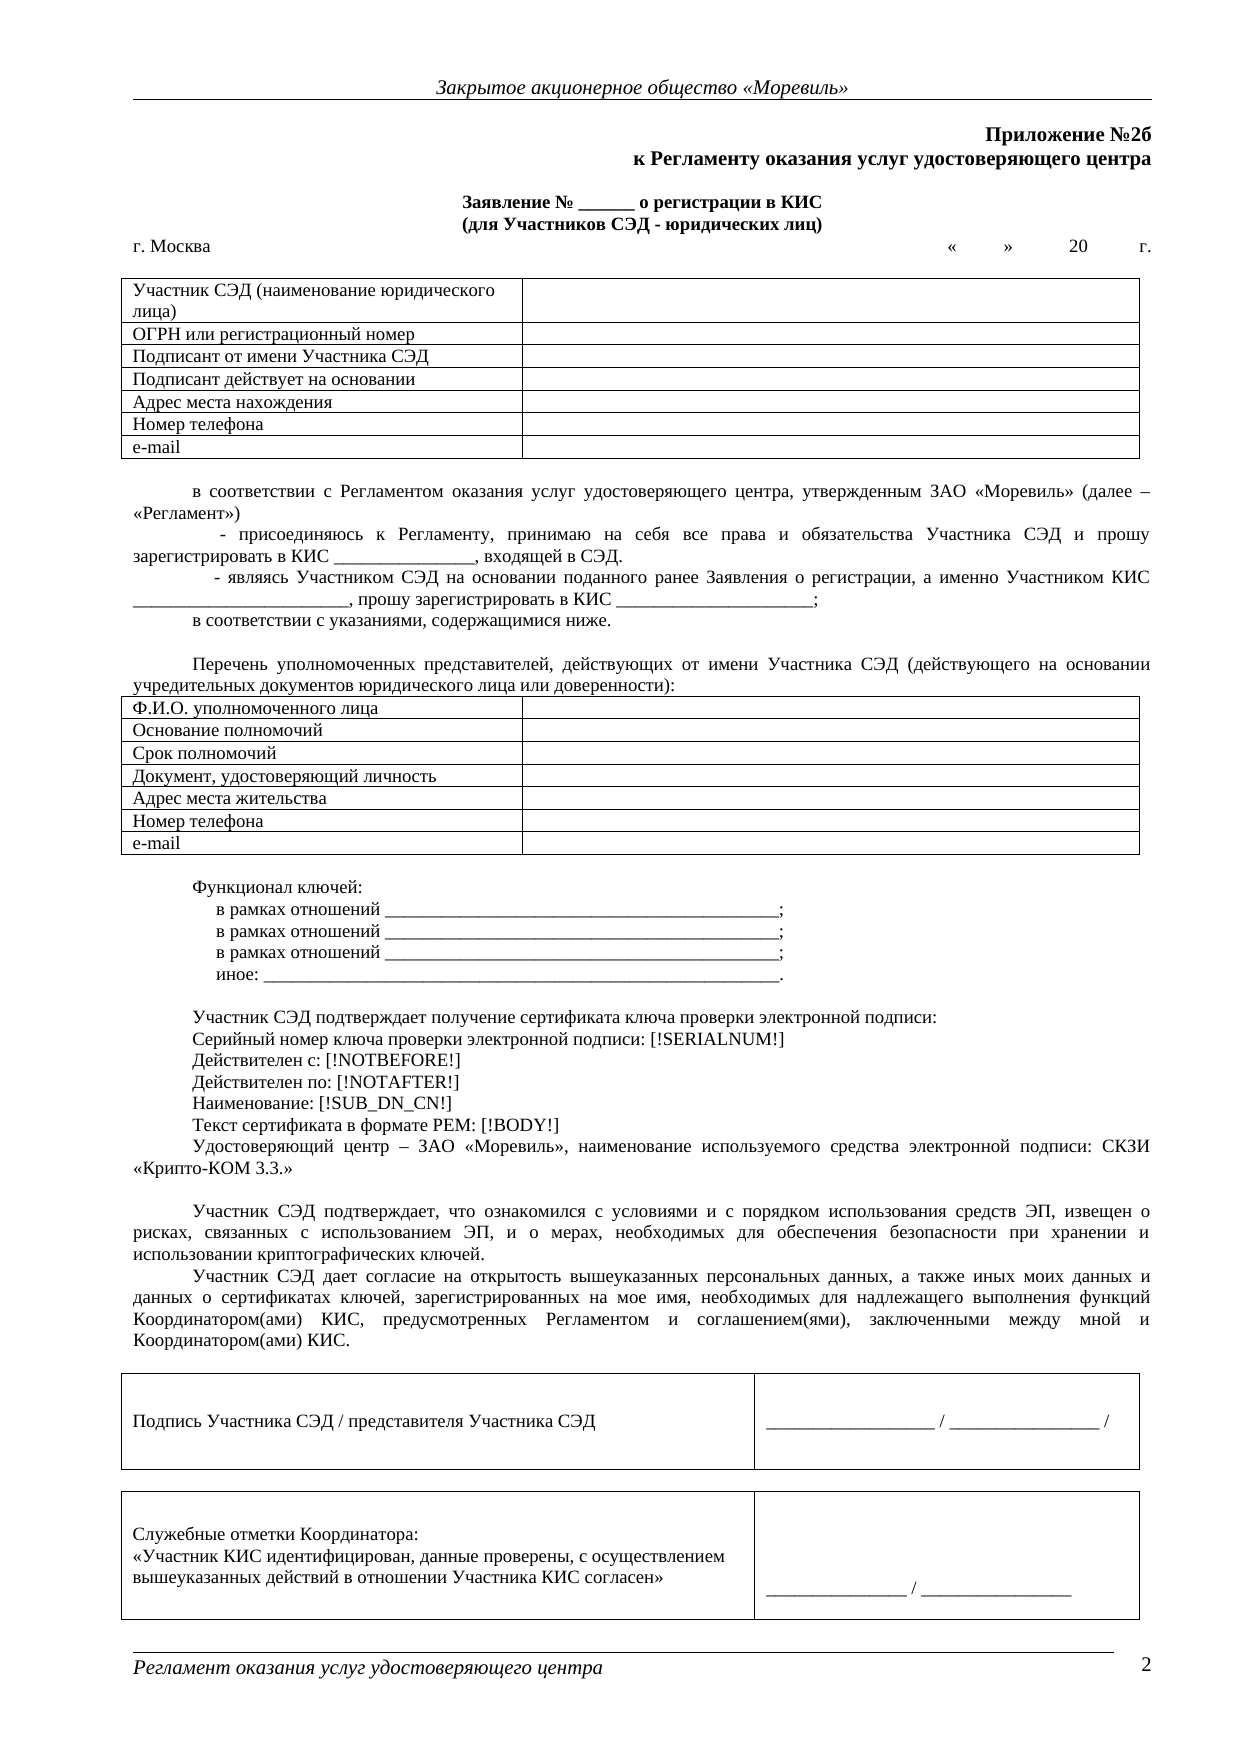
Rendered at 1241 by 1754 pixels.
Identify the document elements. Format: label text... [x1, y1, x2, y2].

text Наименование: [!SUB_DN_CN!] [133, 1092, 1152, 1114]
text  иное: _______________________________________________________. [133, 963, 1152, 984]
table_cell Документ, удостоверяющий личность [122, 765, 522, 786]
table_header Ф.И.О. уполномоченного лица [122, 697, 522, 718]
table_cell [523, 787, 1139, 809]
table_cell e-mail [122, 436, 522, 457]
text  - являясь Участником СЭД на основании поданного ранее Заявления о регистрации, а именно Участником КИС _______________________, прошу зарегистрировать в КИС _____________________; [133, 566, 1152, 609]
table_header Подпись Участника СЭД / представителя Участника СЭД [122, 1374, 754, 1469]
table_cell e-mail [122, 832, 522, 854]
text в соответствии с Регламентом оказания услуг удостоверяющего центра, утвержденным ЗАО «Моревиль» (далее – «Регламент») [133, 480, 1152, 523]
table_cell Адрес места нахождения [122, 391, 522, 412]
table_cell Номер телефона [122, 413, 522, 435]
table_cell [523, 742, 1139, 763]
text Участник СЭД подтверждает получение сертификата ключа проверки электронной подписи: [133, 1006, 1152, 1027]
table_cell [523, 323, 1139, 344]
text Действителен с: [!NOTBEFORE!] [133, 1049, 1152, 1071]
table_header Служебные отметки Координатора: «Участник КИС идентифицирован, данные проверены, с осуществлением вышеуказанных действий в отношении Участника КИС согласен» [122, 1492, 754, 1619]
text Участник СЭД подтверждает, что ознакомился с условиями и с порядком использования средств ЭП, извещен о рисках, связанных с использованием ЭП, и о мерах, необходимых для обеспечения безопасности при хранении и использовании криптографических ключей. [133, 1200, 1152, 1264]
text Удостоверяющий центр – ЗАО «Моревиль», наименование используемого средства электронной подписи: СКЗИ «Крипто-КОМ 3.3.» [133, 1135, 1152, 1178]
table_header __________________ / ________________ / [755, 1374, 1139, 1469]
table_cell [523, 810, 1139, 831]
table_cell [523, 765, 1139, 786]
text (для Участников СЭД - юридических лиц) [133, 213, 1152, 234]
text  в рамках отношений __________________________________________; [133, 919, 1152, 941]
subtitle Приложение №2б [189, 122, 1152, 146]
text Перечень уполномоченных представителей, действующих от имени Участника СЭД (действующего на основании учредительных документов юридического лица или доверенности): [133, 652, 1152, 696]
text Текст сертификата в формате PEM: [!BODY!] [133, 1114, 1152, 1135]
table_cell ОГРН или регистрационный номер [122, 323, 522, 344]
text  в рамках отношений __________________________________________; [133, 898, 1152, 919]
text к Регламенту оказания услуг удостоверяющего центра [133, 146, 1152, 170]
text Функционал ключей: [133, 876, 1152, 898]
table_cell [523, 436, 1139, 457]
text Действителен по: [!NOTAFTER!] [133, 1071, 1152, 1092]
table_header [523, 697, 1139, 718]
table_header [523, 279, 1139, 322]
text г. Москва « » 20 г. [133, 234, 1152, 256]
table_cell Срок полномочий [122, 742, 522, 763]
table_cell [523, 719, 1139, 741]
table_header Участник СЭД (наименование юридического лица) [122, 279, 522, 322]
table_cell Основание полномочий [122, 719, 522, 741]
table_cell [523, 345, 1139, 367]
text Серийный номер ключа проверки электронной подписи: [!SERIALNUM!] [133, 1027, 1152, 1049]
table_cell Адрес места жительства [122, 787, 522, 809]
table_cell [523, 368, 1139, 389]
text Заявление № ______ о регистрации в КИС [133, 191, 1152, 213]
table_cell Подписант от имени Участника СЭД [122, 345, 522, 367]
text Участник СЭД дает согласие на открытость вышеуказанных персональных данных, а также иных моих данных и данных о сертификатах ключей, зарегистрированных на мое имя, необходимых для надлежащего выполнения функций Координатором(ами) КИС, предусмотренных Регламентом и соглашением(ями), заключенными между мной и Координатором(ами) КИС. [133, 1264, 1152, 1351]
table_cell [523, 391, 1139, 412]
table_cell Подписант действует на основании [122, 368, 522, 389]
table_cell Номер телефона [122, 810, 522, 831]
table_header _______________ / ________________ [755, 1492, 1139, 1619]
text  в рамках отношений __________________________________________; [133, 941, 1152, 963]
table_cell [523, 832, 1139, 854]
text  - присоединяюсь к Регламенту, принимаю на себя все права и обязательства Участника СЭД и прошу зарегистрировать в КИС _______________, входящей в СЭД. [133, 523, 1152, 566]
text в соответствии с указаниями, содержащимися ниже. [133, 609, 1152, 631]
table_cell [523, 413, 1139, 435]
